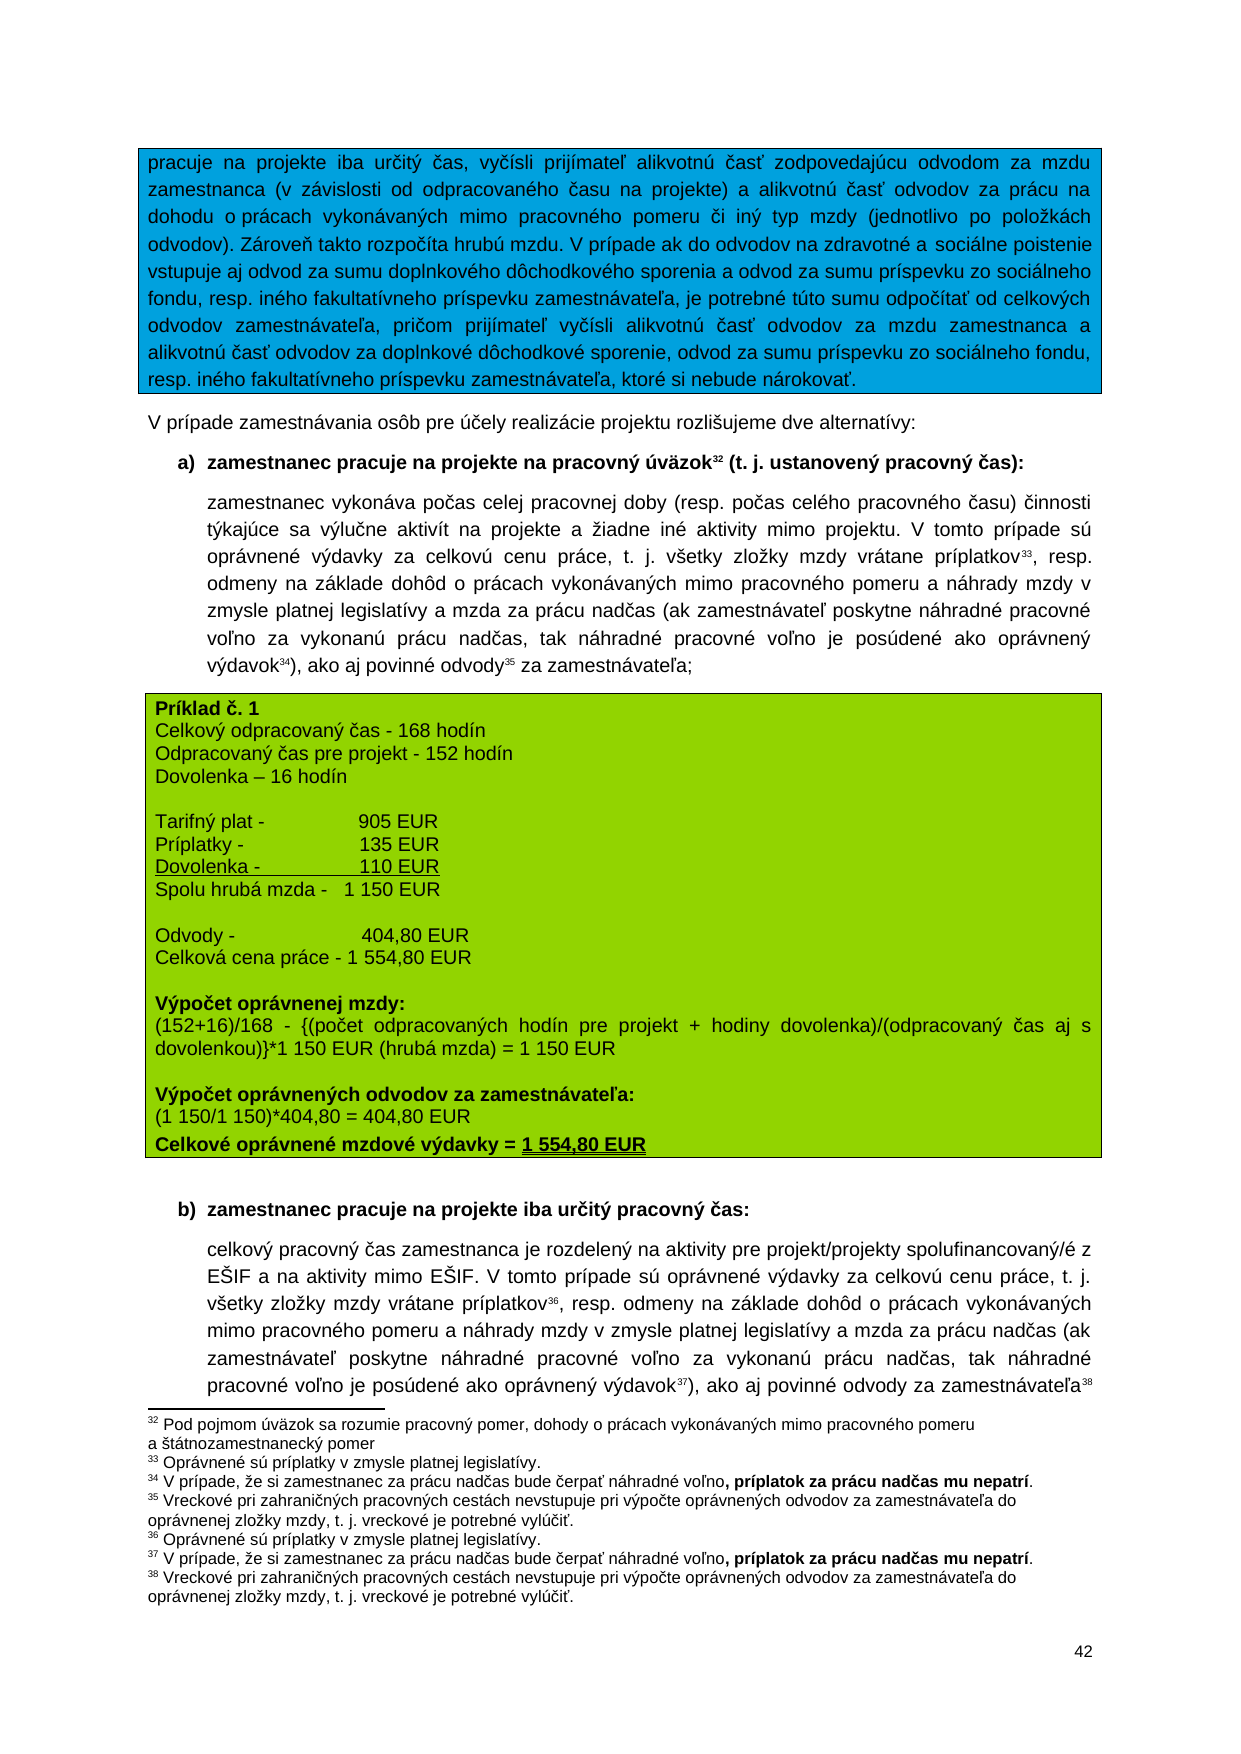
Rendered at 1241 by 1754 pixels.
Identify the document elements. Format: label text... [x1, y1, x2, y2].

list zamestnanec pracuje na projekte na pracovný úväzok (t. j. ustanovený pracovný čas): [177, 451, 1092, 473]
list Dovolenka – 16 hodín [146, 761, 1101, 784]
list (152+16)/168 - {(počet odpracovaných hodín pre projekt + hodiny dovolenka)/(odpracovaný čas aj s dovolenkou)}*1 150 EUR (hrubá mzda) = 1 150 EUR [146, 1011, 1101, 1057]
list Odpracovaný čas pre projekt - 152 hodín [146, 739, 1101, 761]
list Celkové oprávnené mzdové výdavky = 1 554,80 EUR [146, 1129, 1101, 1157]
list zamestnanec vykonáva počas celej pracovnej doby (resp. počas celého pracovného času) činnosti týkajúce sa výlučne aktivít na projekte a žiadne iné aktivity mimo projektu. V tomto prípade sú oprávnené výdavky za celkovú cenu práce, t. j. všetky zložky mzdy vrátane príplatkov, resp. odmeny na základe dohôd o prácach vykonávaných mimo pracovného pomeru a náhrady mzdy v zmysle platnej legislatívy a mzda za prácu nadčas (ak zamestnávateľ poskytne náhradné pracovné voľno za vykonanú prácu nadčas, tak náhradné pracovné voľno je posúdené ako oprávnený výdavok), ako aj povinné odvody za zamestnávateľa; [207, 491, 1092, 676]
list Spolu hrubá mzda - 1 150 EUR [146, 875, 1101, 898]
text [139, 149, 1101, 393]
list Tarifný plat - 905 EUR [146, 807, 1101, 829]
list zamestnanec pracuje na projekte iba určitý pracovný čas: [177, 1198, 1092, 1221]
text V prípade zamestnávania osôb pre účely realizácie projektu rozlišujeme dve alternatívy: [148, 411, 1092, 434]
list Výpočet oprávnených odvodov za zamestnávateľa: [146, 1079, 1101, 1102]
list Celková cena práce - 1 554,80 EUR [146, 943, 1101, 966]
list Odvody - 404,80 EUR [146, 920, 1101, 943]
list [207, 1238, 1092, 1396]
list (1 150/1 150)*404,80 = 404,80 EUR [146, 1102, 1101, 1128]
list Výpočet oprávnenej mzdy: [146, 988, 1101, 1011]
list Dovolenka - 110 EUR [146, 852, 1101, 875]
list Príplatky - 135 EUR [146, 829, 1101, 852]
list Príklad č. 1 [146, 694, 1101, 716]
list Celkový odpracovaný čas - 168 hodín [146, 716, 1101, 739]
